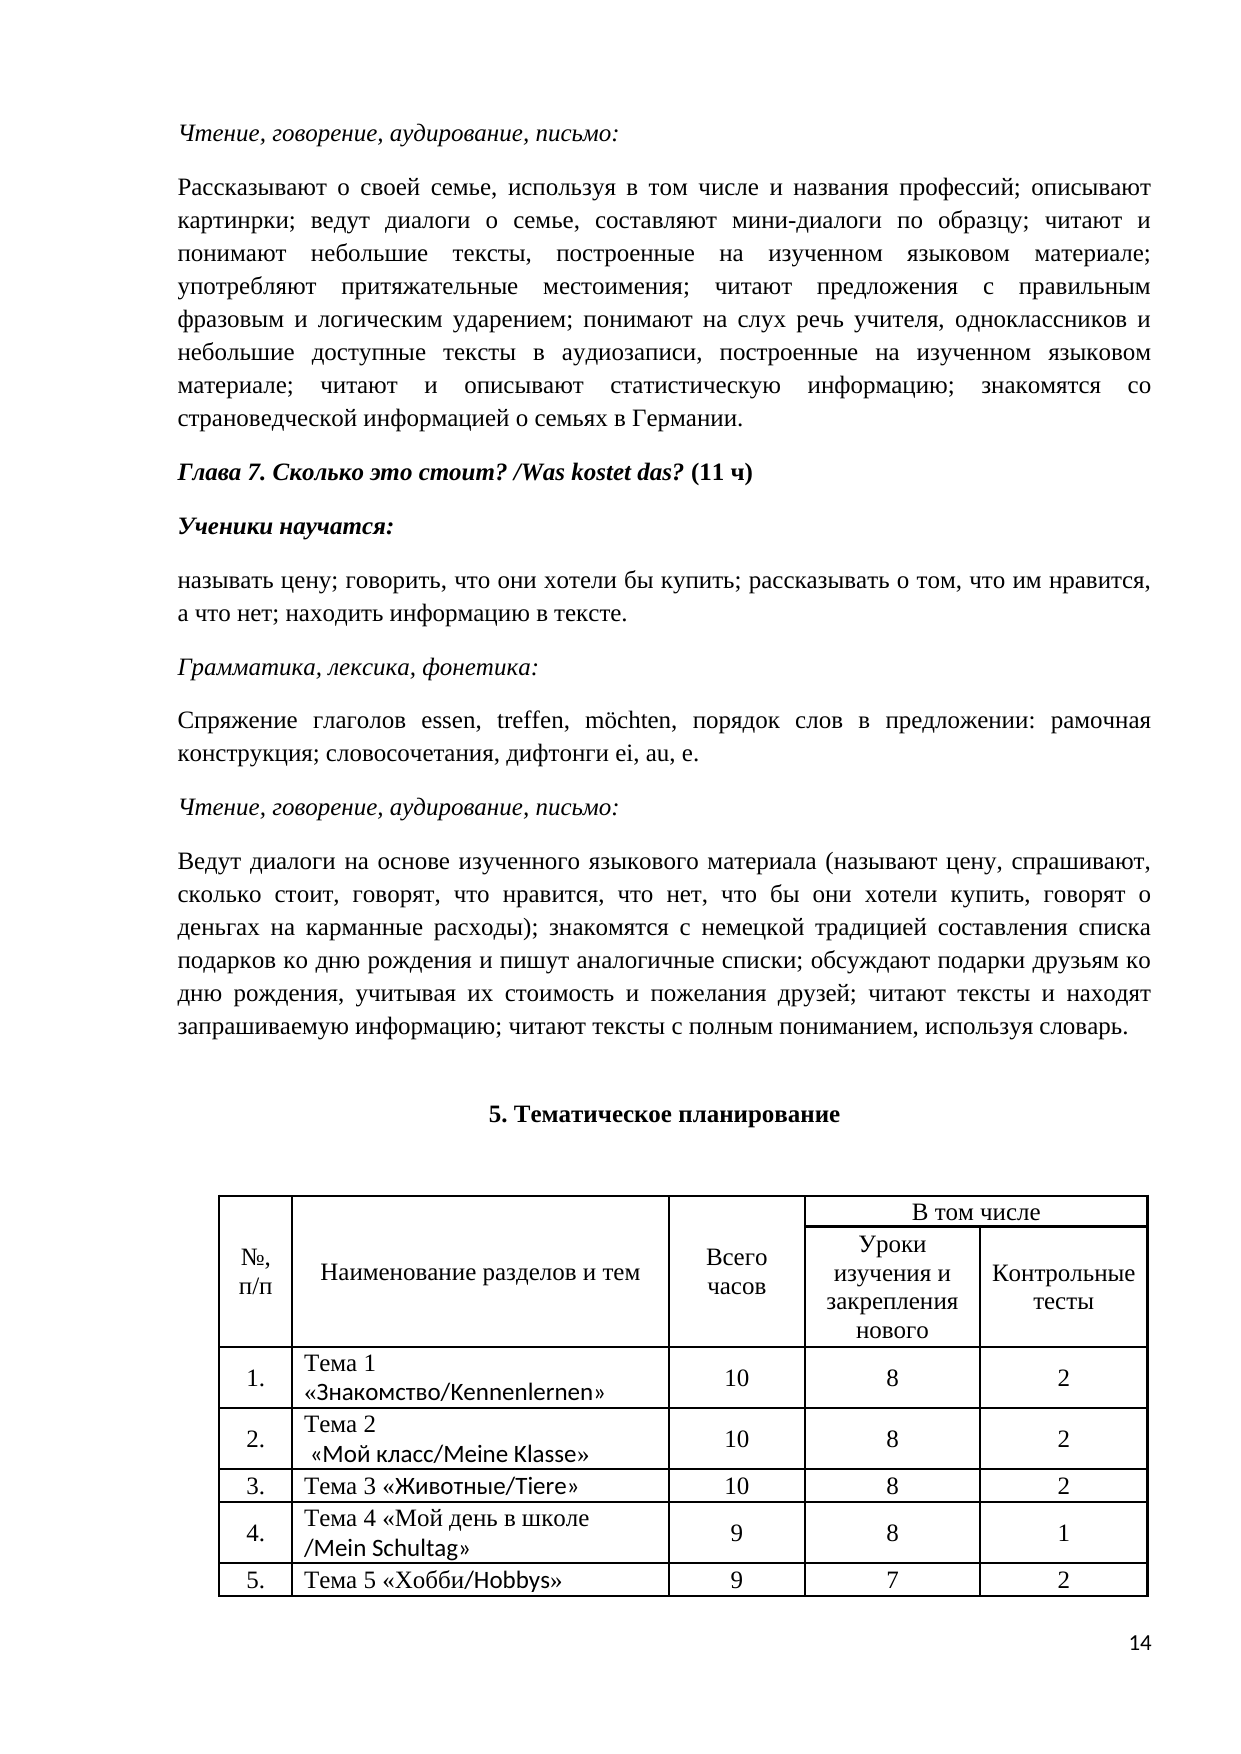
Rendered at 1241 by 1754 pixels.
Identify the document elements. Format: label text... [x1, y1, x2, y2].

table_cell 3. [220, 1470, 291, 1501]
table_cell 9 [670, 1564, 804, 1595]
table_header №, п/п [220, 1197, 291, 1346]
table_cell 2. [220, 1409, 291, 1468]
table_cell 8 [806, 1348, 979, 1407]
table_cell 8 [806, 1409, 979, 1468]
table_cell 4. [220, 1503, 291, 1562]
table_cell 10 [670, 1348, 804, 1407]
table_header В том числе [806, 1197, 1146, 1225]
table_cell Тема 1 «Знакомство/Kennenlernen» [293, 1348, 668, 1407]
table_cell Контрольные тесты [981, 1228, 1146, 1346]
text называть цену; говорить, что они хотели бы купить; рассказывать о том, что им нравится, а что нет; находить информацию в тексте. [177, 565, 1152, 626]
text Рассказывают о своей семье, используя в том числе и названия профессий; описывают картинрки; ведут диалоги о семье, составляют мини-диалоги по образцу; читают и понимают небольшие тексты, построенные на изученном языковом материале; употребляют притяжательные местоимения; читают предложения с правильным фразовым и логическим ударением; понимают на слух речь учителя, одноклассников и небольшие доступные тексты в аудиозаписи, построенные на изученном языковом материале; читают и описывают статистическую информацию; знакомятся со страноведческой информацией о семьях в Германии. [177, 172, 1152, 432]
table_header Наименование разделов и тем [293, 1197, 668, 1346]
table_cell 1. [220, 1348, 291, 1407]
table_cell 2 [981, 1348, 1146, 1407]
table_cell 2 [981, 1409, 1146, 1468]
table_cell Тема 3 «Животные/Tiere» [293, 1470, 668, 1501]
table_cell Тема 4 «Мой день в школе /Mein Schultag» [293, 1503, 668, 1562]
text Ведут диалоги на основе изученного языкового материала (называют цену, спрашивают, сколько стоит, говорят, что нравится, что нет, что бы они хотели купить, говорят о деньгах на карманные расходы); знакомятся с немецкой традицией составления списка подарков ко дню рождения и пишут аналогичные списки; обсуждают подарки друзьям ко дню рождения, учитывая их стоимость и пожелания друзей; читают тексты и находят запрашиваемую информацию; читают тексты с полным пониманием, используя словарь. [177, 846, 1152, 1040]
table_cell 2 [981, 1564, 1146, 1595]
table_cell Тема 5 «Хобби/Hobbys» [293, 1564, 668, 1595]
text Спряжение глаголов essen, treffen, möchten, порядок слов в предложении: рамочная конструкция; словосочетания, дифтонги ei, au, e. [177, 705, 1152, 767]
text Чтение, говорение, аудирование, письмо: [177, 118, 1152, 147]
table_cell 7 [806, 1564, 979, 1595]
table_cell Тема 2 «Мой класс/Meine Klasse» [293, 1409, 668, 1468]
text Грамматика, лексика, фонетика: [177, 652, 1152, 680]
table_cell 9 [670, 1503, 804, 1562]
text Глава 7. Сколько это стоит? /Was kostet das? (11 ч) [177, 457, 1152, 486]
table_cell 8 [806, 1503, 979, 1562]
table_header Всего часов [670, 1197, 804, 1346]
text 5. Тематическое планирование [177, 1099, 1152, 1127]
table_cell 5. [220, 1564, 291, 1595]
text Ученики научатся: [177, 511, 1152, 539]
table_cell Уроки изучения и закрепления нового [806, 1228, 979, 1346]
table_cell 8 [806, 1470, 979, 1501]
table_cell 10 [670, 1409, 804, 1468]
table_cell 10 [670, 1470, 804, 1501]
text Чтение, говорение, аудирование, письмо: [177, 792, 1152, 821]
table_cell 2 [981, 1470, 1146, 1501]
table_cell 1 [981, 1503, 1146, 1562]
